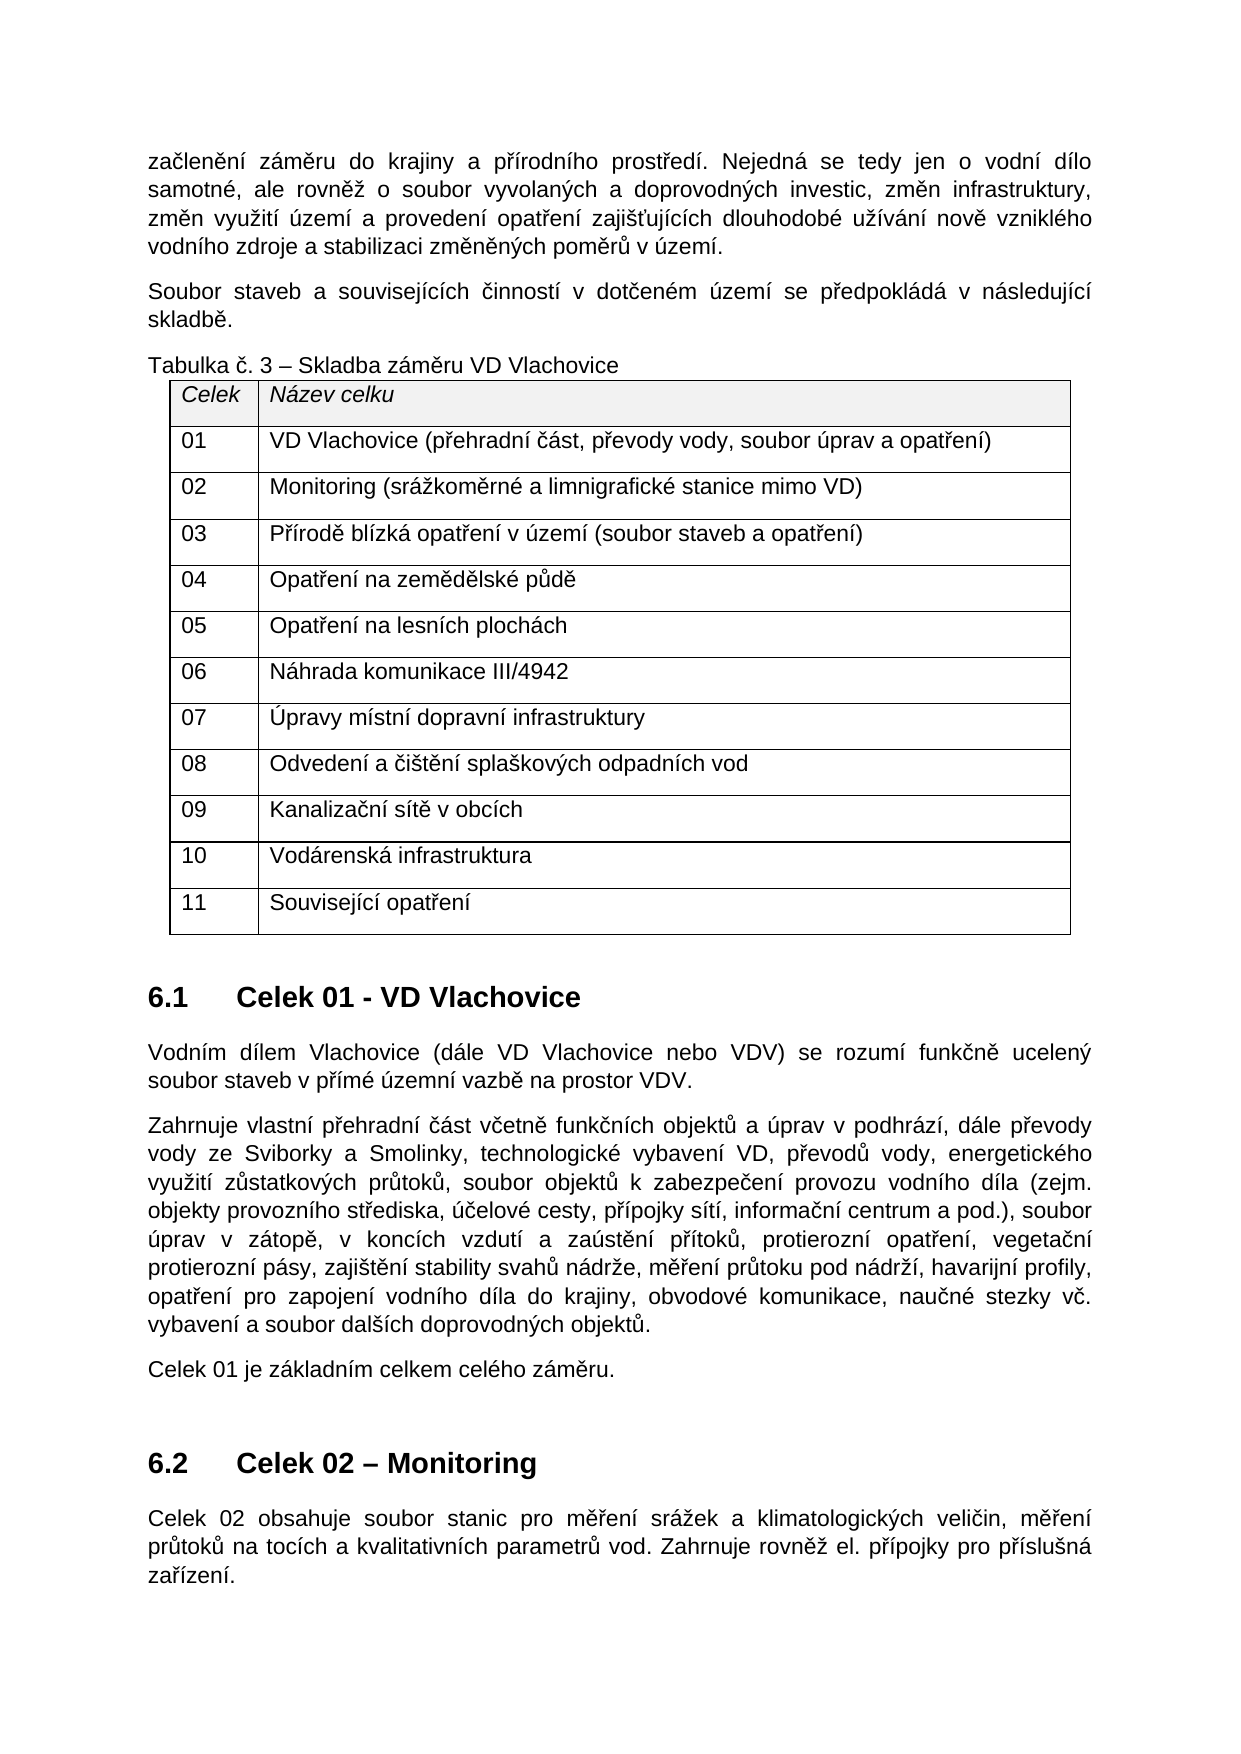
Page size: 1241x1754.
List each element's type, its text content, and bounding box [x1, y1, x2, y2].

table_cell Opatření na zemědělské půdě [259, 566, 1070, 611]
table_cell Monitoring (srážkoměrné a limnigrafické stanice mimo VD) [259, 473, 1070, 518]
text Celek 01 je základním celkem celého záměru. [148, 1356, 1093, 1382]
table_cell 11 [171, 889, 258, 934]
table_cell Opatření na lesních plochách [259, 612, 1070, 657]
table_cell 08 [171, 750, 258, 795]
table_cell 02 [171, 473, 258, 518]
table_cell Kanalizační sítě v obcích [259, 796, 1070, 841]
table_cell 01 [171, 427, 258, 472]
subtitle Celek 01 - VD Vlachovice [148, 980, 1093, 1013]
table_cell 07 [171, 704, 258, 749]
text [148, 148, 1093, 259]
table_cell Úpravy místní dopravní infrastruktury [259, 704, 1070, 749]
table_cell Související opatření [259, 889, 1070, 934]
table_header Název celku [259, 381, 1070, 426]
table_cell 09 [171, 796, 258, 841]
table_cell VD Vlachovice (přehradní část, převody vody, soubor úprav a opatření) [259, 427, 1070, 472]
table_cell Odvedení a čištění splaškových odpadních vod [259, 750, 1070, 795]
table_cell 10 [171, 843, 258, 888]
table_cell 06 [171, 658, 258, 703]
table_cell Vodárenská infrastruktura [259, 843, 1070, 888]
subtitle Celek 02 – Monitoring [148, 1446, 1093, 1480]
table_cell 05 [171, 612, 258, 657]
table_cell 04 [171, 566, 258, 611]
table_cell Náhrada komunikace III/4942 [259, 658, 1070, 703]
text Vodním dílem Vlachovice (dále VD Vlachovice nebo VDV) se rozumí funkčně ucelený soubor staveb v přímé územní vazbě na prostor VDV. [148, 1038, 1093, 1093]
text Celek 02 obsahuje soubor stanic pro měření srážek a klimatologických veličin, měření průtoků na tocích a kvalitativních parametrů vod. Zahrnuje rovněž el. přípojky pro příslušná zařízení. [148, 1505, 1093, 1588]
table_cell 03 [171, 520, 258, 564]
table_cell Přírodě blízká opatření v území (soubor staveb a opatření) [259, 520, 1070, 564]
table_header Celek [171, 381, 258, 426]
text Tabulka č. 3 – Skladba záměru VD Vlachovice [148, 352, 1093, 378]
text Zahrnuje vlastní přehradní část včetně funkčních objektů a úprav v podhrází, dále převody vody ze Sviborky a Smolinky, technologické vybavení VD, převodů vody, energetického využití zůstatkových průtoků, soubor objektů k zabezpečení provozu vodního díla (zejm. objekty provozního střediska, účelové cesty, přípojky sítí, informační centrum a pod.), soubor úprav v zátopě, v koncích vzdutí a zaústění přítoků, protierozní opatření, vegetační protierozní pásy, zajištění stability svahů nádrže, měření průtoku pod nádrží, havarijní profily, opatření pro zapojení vodního díla do krajiny, obvodové komunikace, naučné stezky vč. vybavení a soubor dalších doprovodných objektů. [148, 1112, 1093, 1337]
text Soubor staveb a souvisejících činností v dotčeném území se předpokládá v následující skladbě. [148, 278, 1093, 333]
